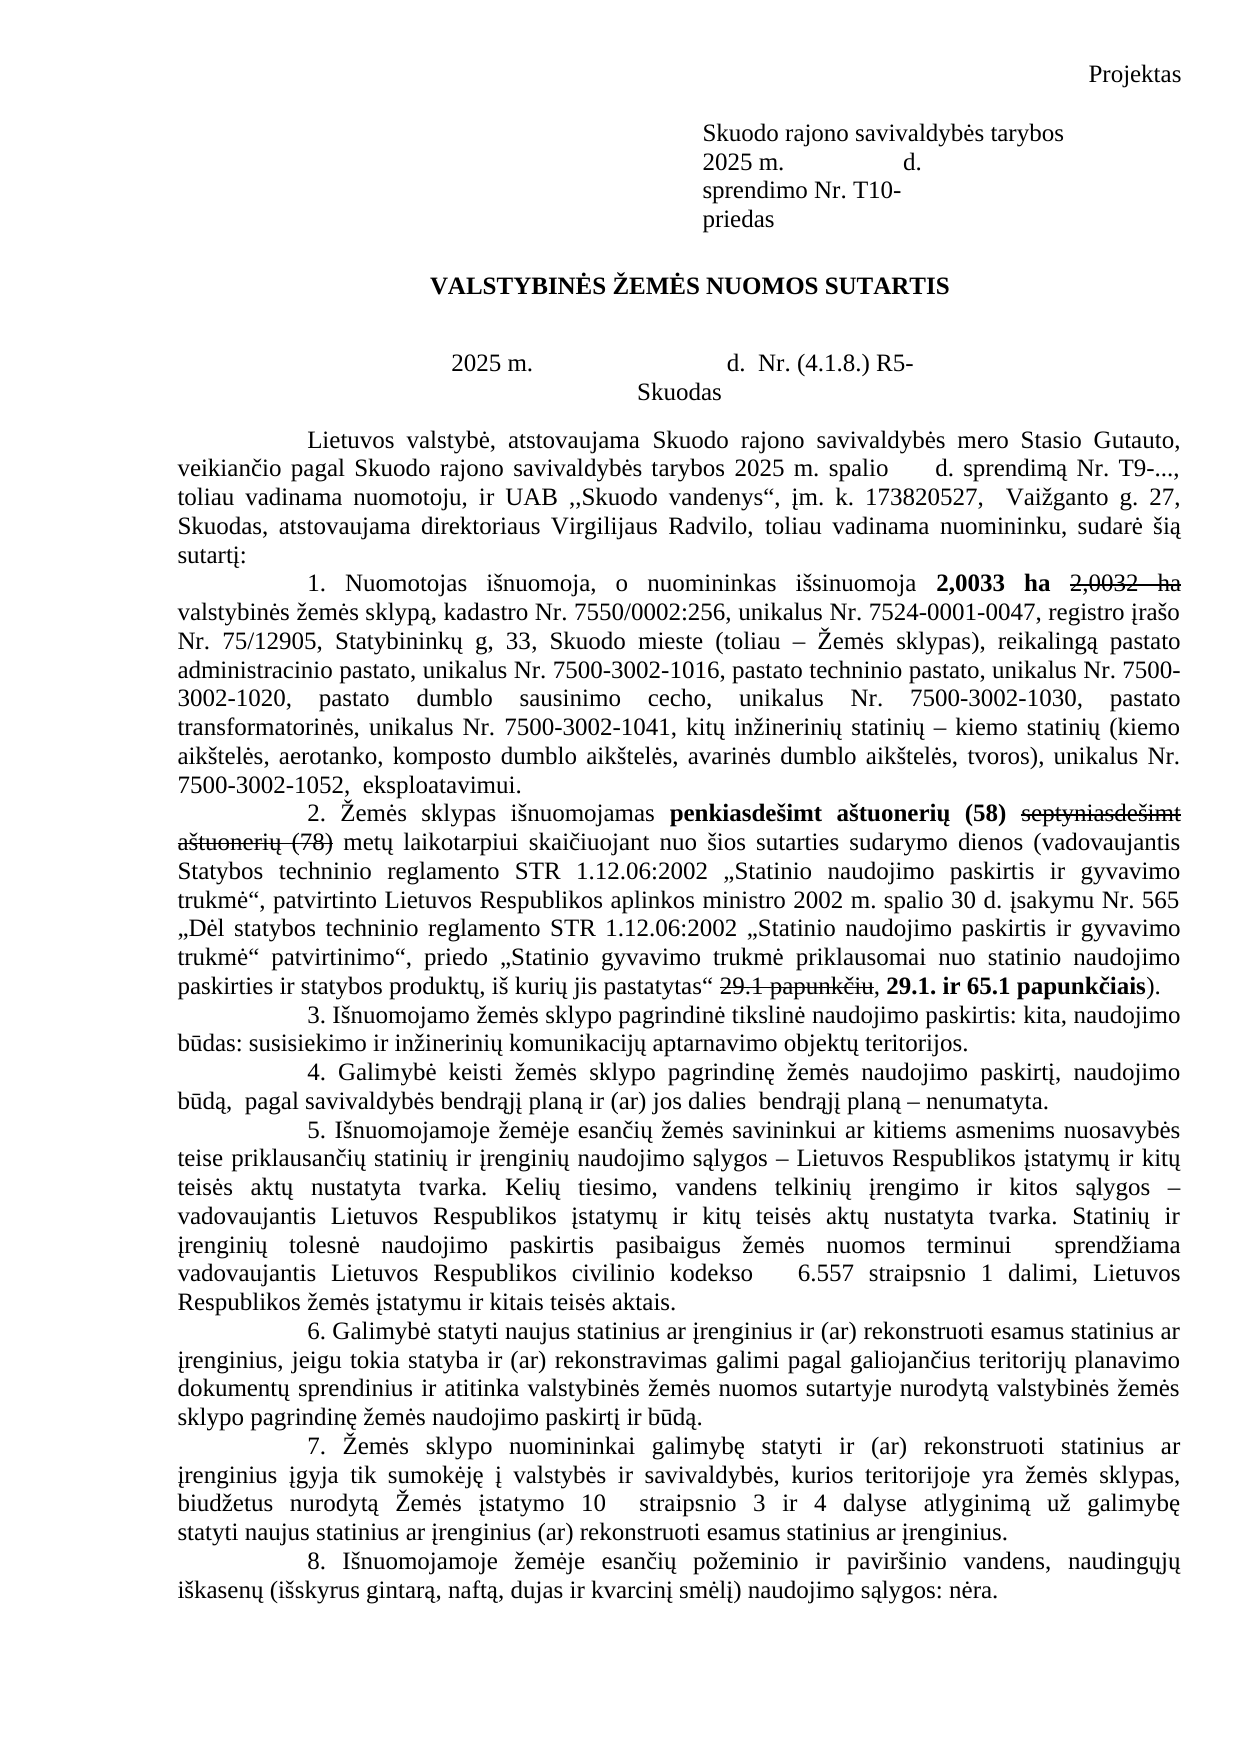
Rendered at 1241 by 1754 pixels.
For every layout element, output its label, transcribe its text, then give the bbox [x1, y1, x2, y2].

text 1. Nuomotojas išnuomoja, o nuomininkas išsinuomoja 2,0033 ha 2,0032 ha valstybinės žemės sklypą, kadastro Nr. 7550/0002:256, unikalus Nr. 7524-0001-0047, registro įrašo Nr. 75/12905, Statybininkų g, 33, Skuodo mieste (toliau – Žemės sklypas), reikalingą pastato administracinio pastato, unikalus Nr. 7500-3002-1016, pastato techninio pastato, unikalus Nr. 7500-3002-1020, pastato dumblo sausinimo cecho, unikalus Nr. 7500-3002-1030, pastato transformatorinės, unikalus Nr. 7500-3002-1041, kitų inžinerinių statinių – kiemo statinių (kiemo aikštelės, aerotanko, komposto dumblo aikštelės, avarinės dumblo aikštelės, tvoros), unikalus Nr. 7500-3002-1052, eksploatavimui. [177, 568, 1181, 798]
text 5. Išnuomojamoje žemėje esančių žemės savininkui ar kitiems asmenims nuosavybės teise priklausančių statinių ir įrenginių naudojimo sąlygos – Lietuvos Respublikos įstatymų ir kitų teisės aktų nustatyta tvarka. Kelių tiesimo, vandens telkinių įrengimo ir kitos sąlygos – vadovaujantis Lietuvos Respublikos įstatymų ir kitų teisės aktų nustatyta tvarka. Statinių ir įrenginių tolesnė naudojimo paskirtis pasibaigus žemės nuomos terminui sprendžiama vadovaujantis Lietuvos Respublikos civilinio kodekso 6.557 straipsnio 1 dalimi, Lietuvos Respublikos žemės įstatymu ir kitais teisės aktais. [177, 1115, 1181, 1316]
text Lietuvos valstybė, atstovaujama Skuodo rajono savivaldybės mero Stasio Gutauto, veikiančio pagal Skuodo rajono savivaldybės tarybos 2025 m. spalio d. sprendimą Nr. T9-..., toliau vadinama nuomotoju, ir UAB ,,Skuodo vandenys“, įm. k. 173820527, Vaižganto g. 27, Skuodas, atstovaujama direktoriaus Virgilijaus Radvilo, toliau vadinama nuomininku, sudarė šią sutartį: [177, 425, 1181, 568]
text 3. Išnuomojamo žemės sklypo pagrindinė tikslinė naudojimo paskirtis: kita, naudojimo būdas: susisiekimo ir inžinerinių komunikacijų aptarnavimo objektų teritorijos. [177, 1000, 1181, 1057]
text 4. Galimybė keisti žemės sklypo pagrindinę žemės naudojimo paskirtį, naudojimo būdą, pagal savivaldybės bendrąjį planą ir (ar) jos dalies bendrąjį planą – nenumatyta. [177, 1057, 1181, 1115]
text 2. Žemės sklypas išnuomojamas penkiasdešimt aštuonerių (58) septyniasdešimt aštuonerių (78) metų laikotarpiui skaičiuojant nuo šios sutarties sudarymo dienos (vadovaujantis Statybos techninio reglamento STR 1.12.06:2002 „Statinio naudojimo paskirtis ir gyvavimo trukmė“, patvirtinto Lietuvos Respublikos aplinkos ministro 2002 m. spalio 30 d. įsakymu Nr. 565 „Dėl statybos techninio reglamento STR 1.12.06:2002 „Statinio naudojimo paskirtis ir gyvavimo trukmė“ patvirtinimo“, priedo „Statinio gyvavimo trukmė priklausomai nuo statinio naudojimo paskirties ir statybos produktų, iš kurių jis pastatytas“ 29.1 papunkčiu, 29.1. ir 65.1 papunkčiais). [177, 798, 1181, 1000]
text 8. Išnuomojamoje žemėje esančių požeminio ir paviršinio vandens, naudingųjų iškasenų (išskyrus gintarą, naftą, dujas ir kvarcinį smėlį) naudojimo sąlygos: nėra. [177, 1546, 1181, 1603]
text sprendimo Nr. T10- [627, 176, 1181, 204]
text 2025 m. d. [627, 147, 1181, 176]
text 2025 m. d. Nr. (4.1.8.) R5- [177, 348, 1181, 377]
text Skuodo rajono savivaldybės tarybos [627, 118, 1181, 147]
text Skuodas [177, 377, 1181, 406]
text 7. Žemės sklypo nuomininkai galimybę statyti ir (ar) rekonstruoti statinius ar įrenginius įgyja tik sumokėję į valstybės ir savivaldybės, kurios teritorijoje yra žemės sklypas, biudžetus nurodytą Žemės įstatymo 10 straipsnio 3 ir 4 dalyse atlyginimą už galimybę statyti naujus statinius ar įrenginius (ar) rekonstruoti esamus statinius ar įrenginius. [177, 1431, 1181, 1546]
text VALSTYBINĖS ŽEMĖS NUOMOS SUTARTIS [177, 271, 1181, 300]
text priedas [702, 204, 1181, 233]
text 6. Galimybė statyti naujus statinius ar įrenginius ir (ar) rekonstruoti esamus statinius ar įrenginius, jeigu tokia statyba ir (ar) rekonstravimas galimi pagal galiojančius teritorijų planavimo dokumentų sprendinius ir atitinka valstybinės žemės nuomos sutartyje nurodytą valstybinės žemės sklypo pagrindinę žemės naudojimo paskirtį ir būdą. [177, 1316, 1181, 1431]
